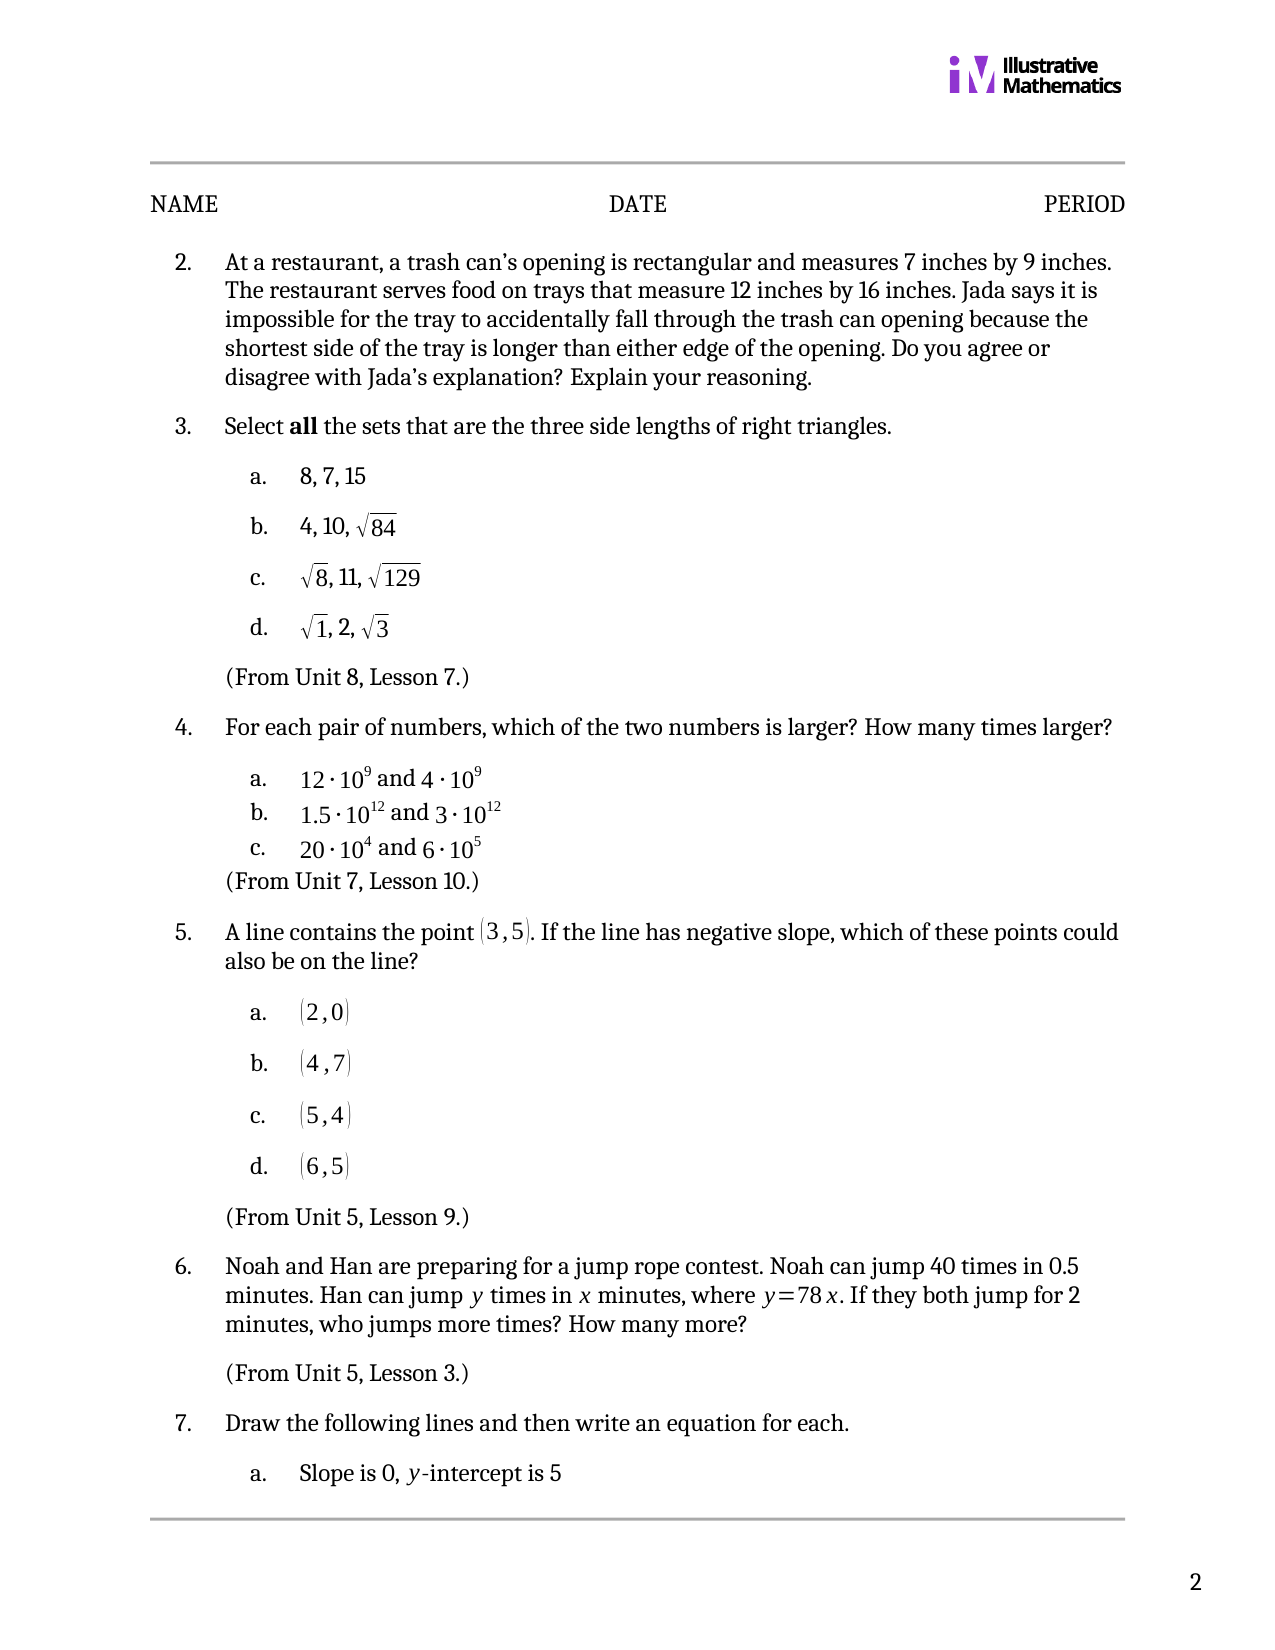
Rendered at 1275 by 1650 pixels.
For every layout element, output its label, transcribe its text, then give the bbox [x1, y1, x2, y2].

list (From Unit 5, Lesson 3.) [175, 1359, 1125, 1388]
list Noah and Han are preparing for a jump rope contest. Noah can jump 40 times in 0.5 minutes. Han can jump times in minutes, where . If they both jump for 2 minutes, who jumps more times? How many more? [175, 1252, 1125, 1338]
list At a restaurant, a trash can’s opening is rectangular and measures 7 inches by 9 inches. The restaurant serves food on trays that measure 12 inches by 16 inches. Jada says it is impossible for the tray to accidentally fall through the trash can opening because the shortest side of the tray is longer than either edge of the opening. Do you agree or disagree with Jada’s explanation? Explain your reasoning. [175, 247, 1125, 391]
list and [250, 832, 1125, 863]
list , 2, [250, 612, 1125, 642]
list and [250, 797, 1125, 828]
list 8, 7, 15 [250, 462, 1125, 490]
list Draw the following lines and then write an equation for each. [175, 1409, 1125, 1438]
picture [949, 55, 1121, 93]
list (From Unit 8, Lesson 7.) [175, 663, 1125, 692]
list Select all the sets that are the three side lengths of right triangles. [175, 412, 1125, 441]
list , 11, [250, 562, 1125, 592]
list For each pair of numbers, which of the two numbers is larger? How many times larger? [175, 713, 1125, 741]
list (From Unit 7, Lesson 10.) [175, 867, 1125, 896]
list and [250, 762, 1125, 793]
list (From Unit 5, Lesson 9.) [175, 1203, 1125, 1231]
list 4, 10, [250, 511, 1125, 541]
list A line contains the point . If the line has negative slope, which of these points could also be on the line? [175, 917, 1125, 976]
list Slope is 0, -intercept is 5 [250, 1458, 1125, 1487]
